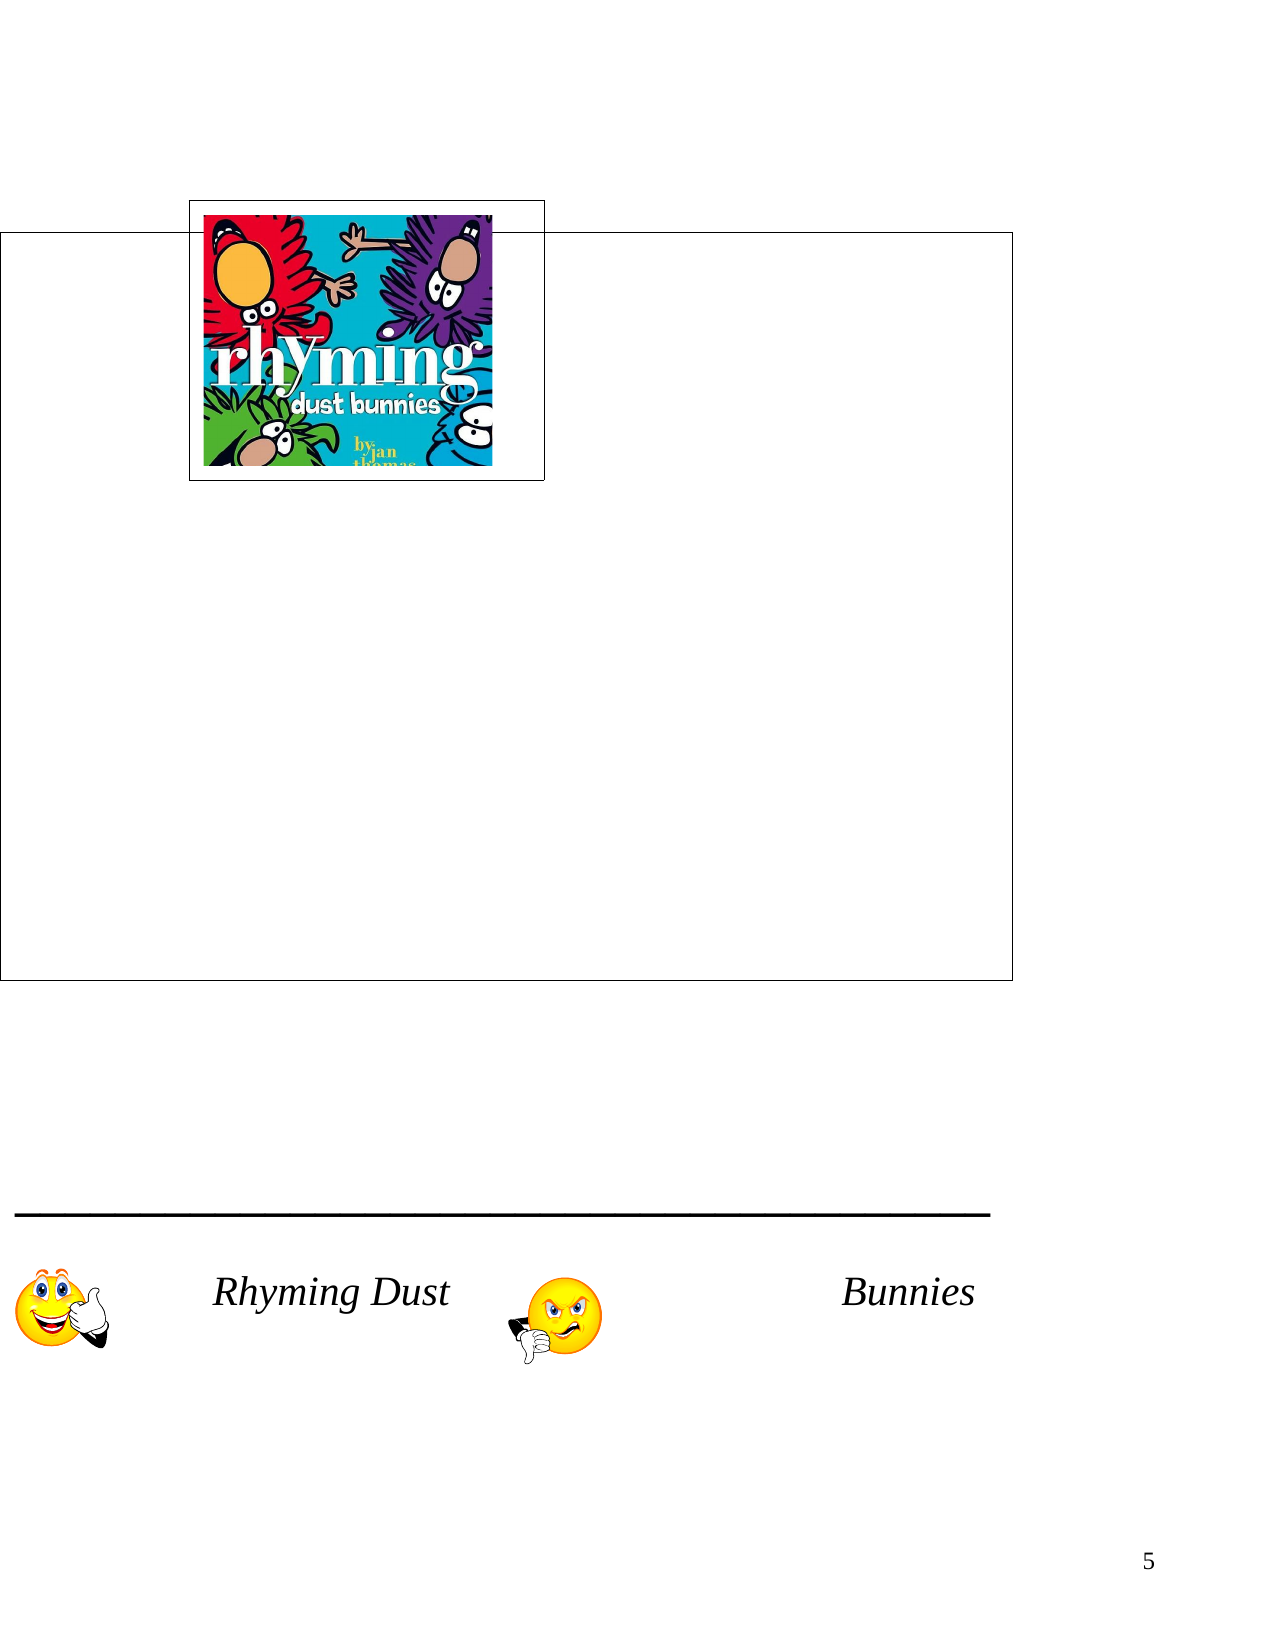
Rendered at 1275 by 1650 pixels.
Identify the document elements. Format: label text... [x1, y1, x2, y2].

picture [461, 457, 480, 466]
text Rhyming Dust Bunnies [120, 244, 1155, 1315]
picture [454, 403, 493, 449]
picture [453, 450, 459, 457]
picture [203, 215, 493, 466]
